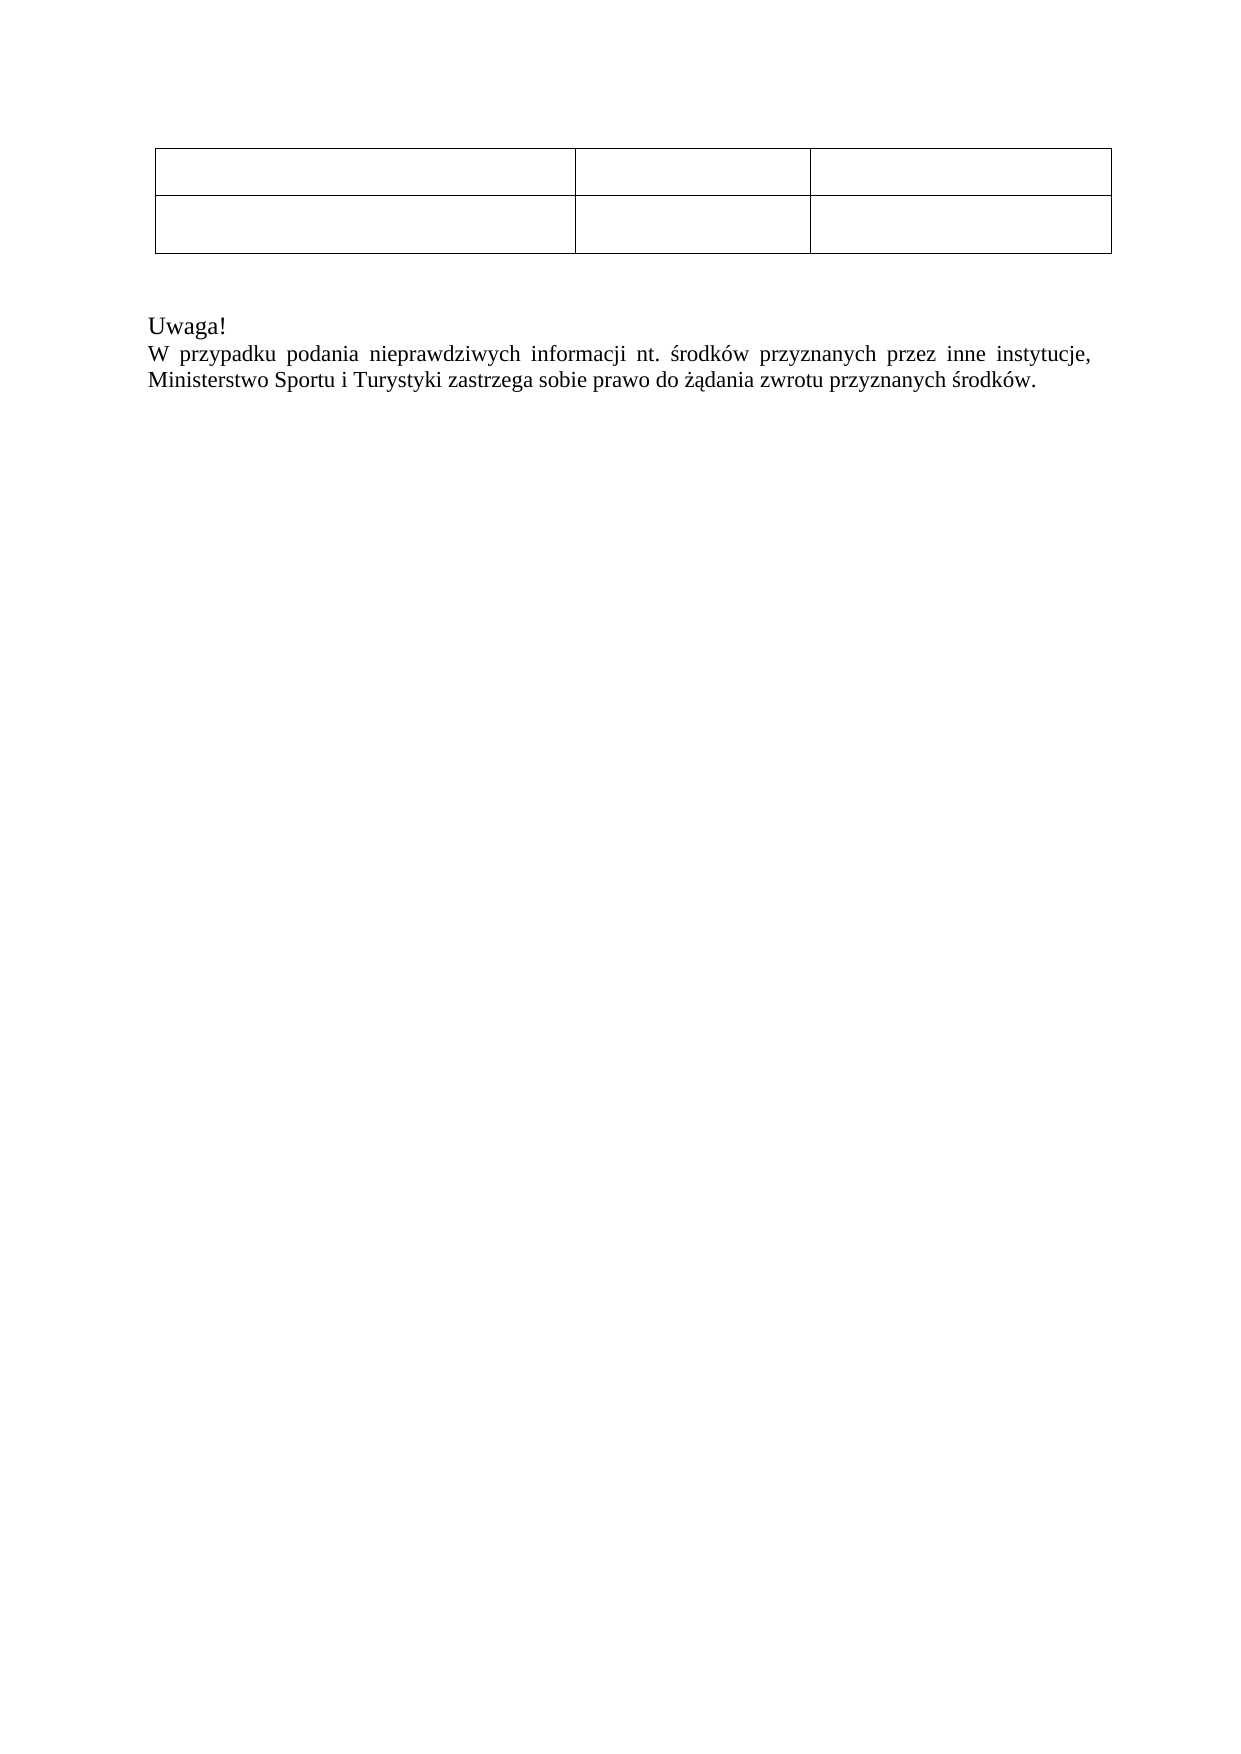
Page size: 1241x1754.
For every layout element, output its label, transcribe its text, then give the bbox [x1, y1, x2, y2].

table_cell [576, 149, 810, 195]
text W przypadku podania nieprawdziwych informacji nt. środków przyznanych przez inne instytucje, Ministerstwo Sportu i Turystyki zastrzega sobie prawo do żądania zwrotu przyznanych środków. [148, 340, 1093, 393]
table_cell [811, 196, 1111, 253]
table_cell [811, 149, 1111, 195]
text Uwaga! [148, 311, 1093, 340]
table_cell [156, 149, 575, 195]
table_cell [576, 196, 810, 253]
table_cell [156, 196, 575, 253]
